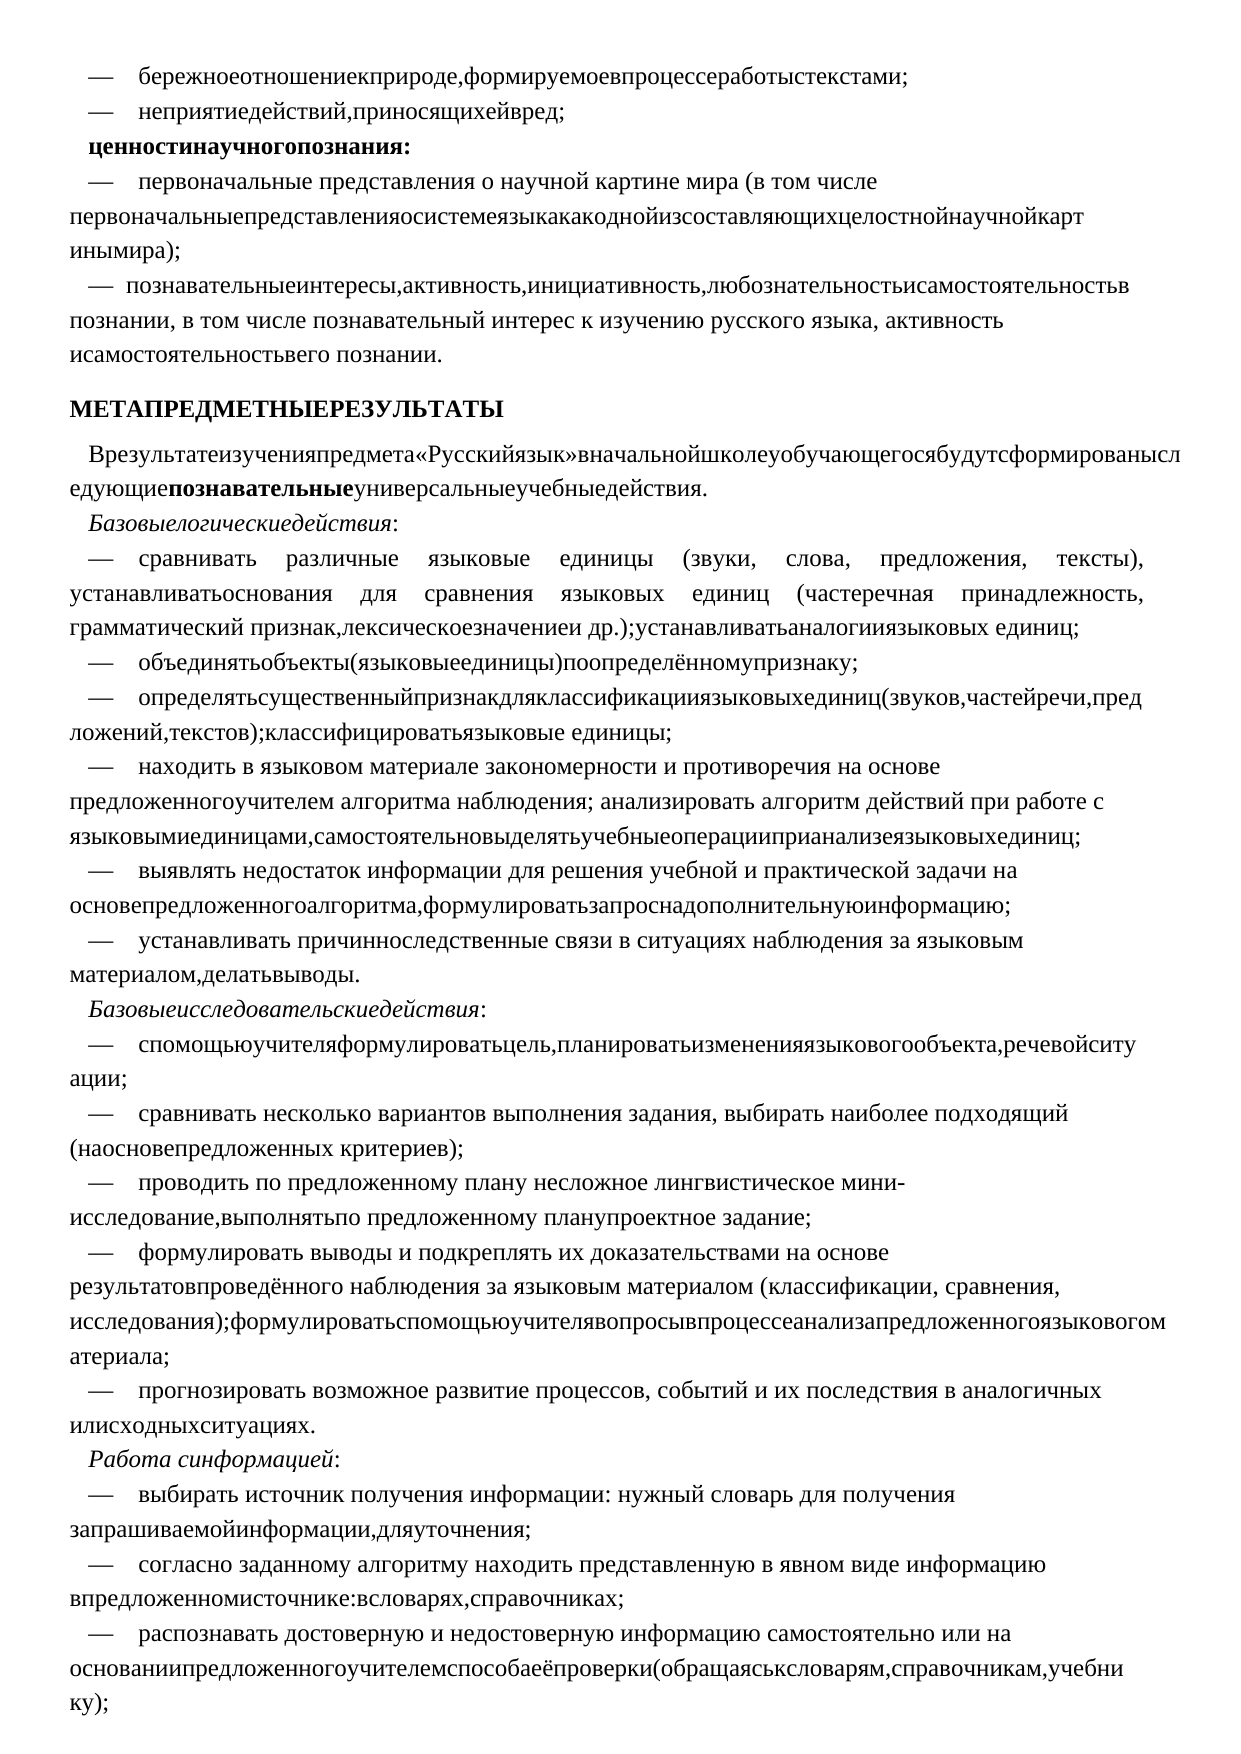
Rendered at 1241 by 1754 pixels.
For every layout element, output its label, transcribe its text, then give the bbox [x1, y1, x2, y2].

list устанавливать причинноследственные связи в ситуациях наблюдения за языковым материалом,делатьвыводы. [69, 925, 1164, 988]
list выявлять недостаток информации для решения учебной и практической задачи на основепредложенногоалгоритма,формулироватьзапроснадополнительнуюинформацию; [69, 855, 1097, 919]
list спомощьюучителяформулироватьцель,планироватьизмененияязыковогообъекта,речевойситуации; [69, 1029, 1146, 1092]
list находить в языковом материале закономерности и противоречия на основе предложенногоучителем алгоритма наблюдения; анализировать алгоритм действий при работе с языковымиединицами,самостоятельновыделятьучебныеоперацииприанализеязыковыхединиц; [69, 751, 1113, 849]
list первоначальные представления о научной картине мира (в том числе первоначальныепредставленияосистемеязыкакакоднойизсоставляющихцелостнойнаучнойкартинымира); [69, 166, 1091, 264]
subtitle ценностинаучногопознания: [88, 131, 1182, 160]
list сравнивать различные языковые единицы (звуки, слова, предложения, тексты), устанавливатьоснования для сравнения языковых единиц (частеречная принадлежность, грамматический признак,лексическоезначениеи др.);устанавливатьаналогииязыковых единиц; [69, 543, 1145, 641]
list согласно заданному алгоритму находить представленную в явном виде информацию впредложенномисточнике:всловарях,справочниках; [69, 1549, 1066, 1612]
text Базовыелогическиедействия: [88, 508, 1182, 537]
text Работа синформацией: [88, 1445, 1182, 1473]
list познавательныеинтересы,активность,инициативность,любознательностьисамостоятельностьв познании, в том числе познавательный интерес к изучению русского языка, активность исамостоятельностьвего познании. [69, 270, 1156, 368]
text Врезультатеизученияпредмета«Русскийязык»вначальнойшколеуобучающегосябудутсформированыследующиепознавательныеуниверсальныеучебныедействия. [69, 439, 1182, 502]
text Базовыеисследовательскиедействия: [88, 994, 1182, 1023]
list сравнивать несколько вариантов выполнения задания, выбирать наиболее подходящий (наосновепредложенных критериев); [69, 1098, 1109, 1161]
list неприятиедействий,приносящихейвред; [88, 96, 1182, 125]
list объединятьобъекты(языковыеединицы)поопределённомупризнаку; [88, 647, 1182, 676]
list прогнозировать возможное развитие процессов, событий и их последствия в аналогичных илисходныхситуациях. [69, 1376, 1148, 1439]
list проводить по предложенному плану несложное лингвистическое мини-исследование,выполнятьпо предложенному планупроектное задание; [69, 1167, 1058, 1231]
list распознавать достоверную и недостоверную информацию самостоятельно или на основаниипредложенногоучителемспособаеёпроверки(обращаяськсловарям,справочникам,учебнику); [69, 1618, 1131, 1716]
list выбирать источник получения информации: нужный словарь для получения запрашиваемойинформации,дляуточнения; [69, 1479, 1129, 1543]
list формулировать выводы и подкреплять их доказательствами на основе результатовпроведённого наблюдения за языковым материалом (классификации, сравнения, исследования);формулироватьспомощьюучителявопросывпроцессеанализапредложенногоязыковогоматериала; [69, 1237, 1170, 1369]
list бережноеотношениекприроде,формируемоевпроцессеработыстекстами; [88, 61, 1182, 90]
subtitle МЕТАПРЕДМЕТНЫЕРЕЗУЛЬТАТЫ [69, 394, 1182, 423]
list определятьсущественныйпризнакдляклассификацииязыковыхединиц(звуков,частейречи,предложений,текстов);классифицироватьязыковые единицы; [69, 682, 1150, 745]
